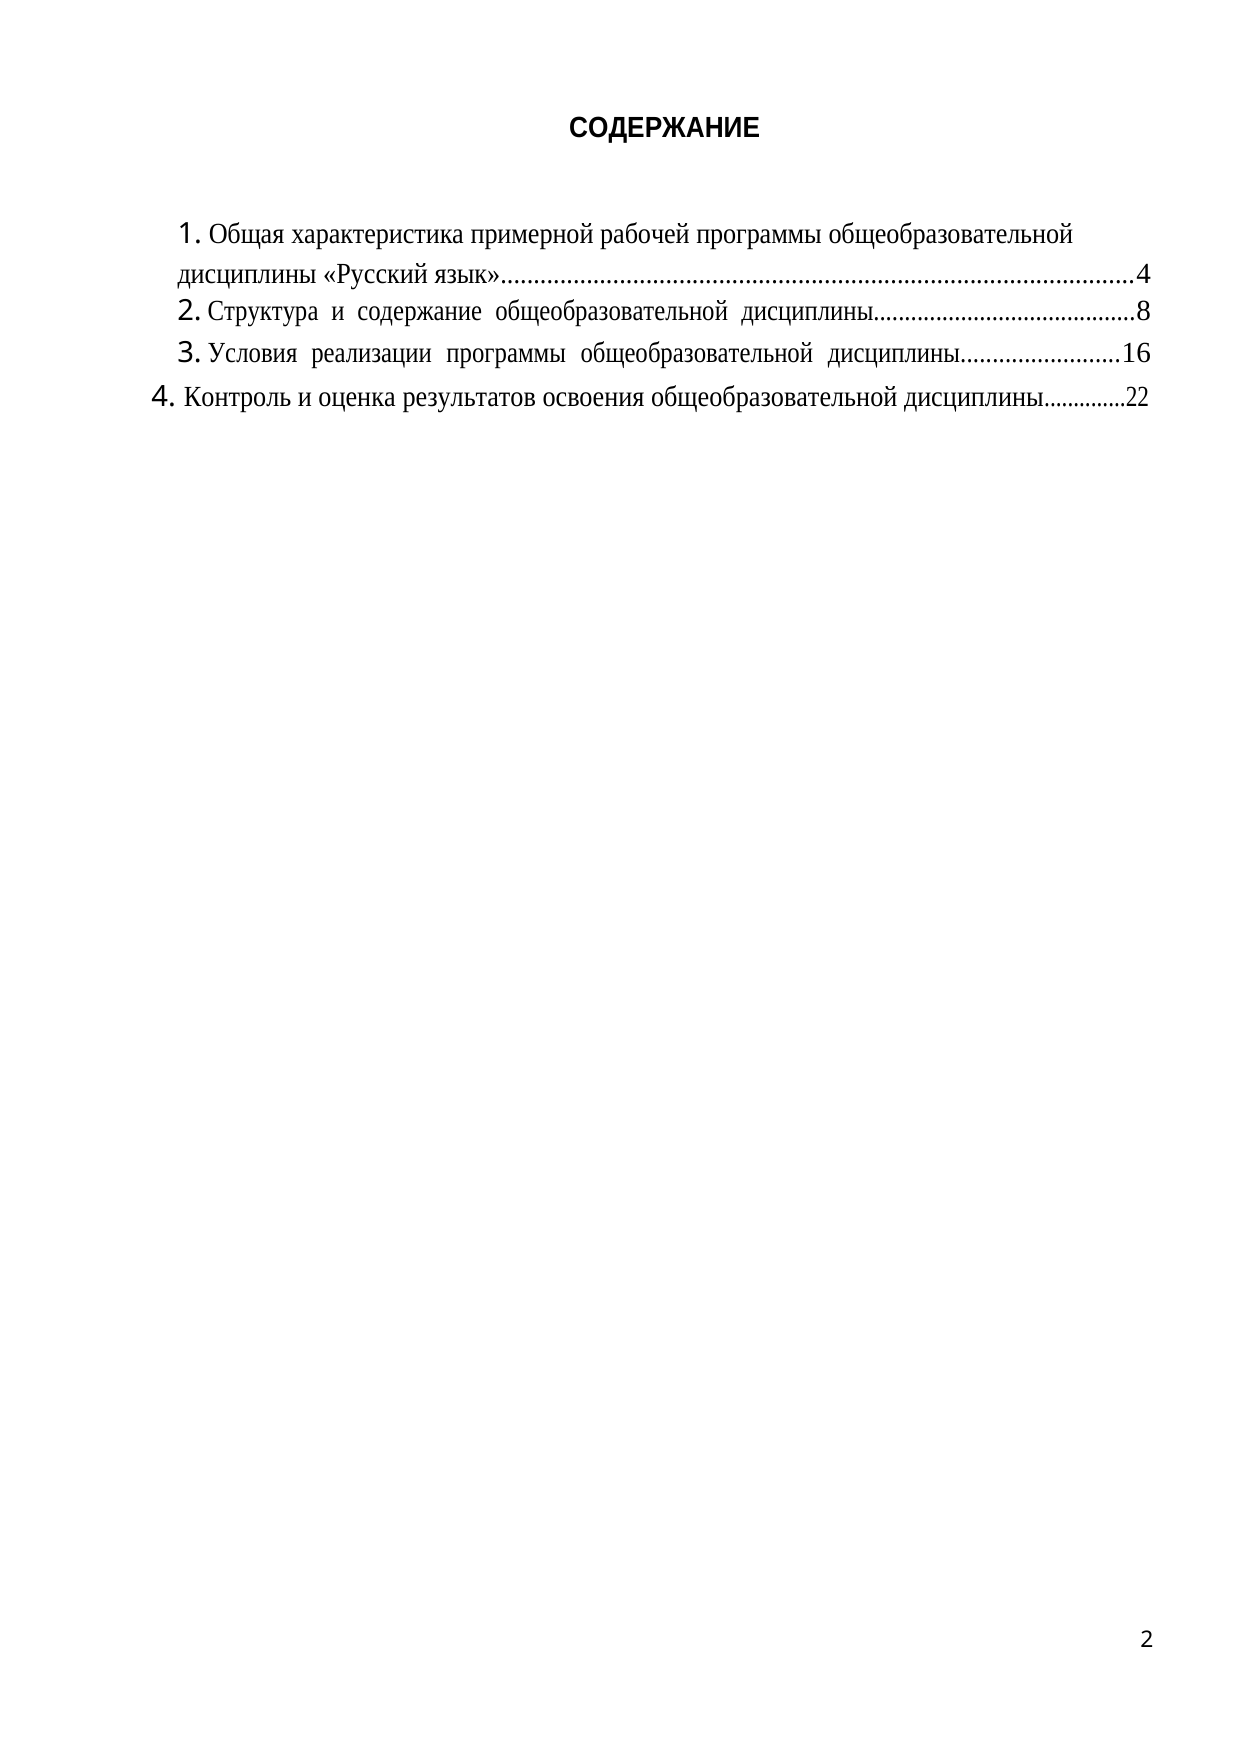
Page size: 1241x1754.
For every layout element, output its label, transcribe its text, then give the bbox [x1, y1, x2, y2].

list Контроль и оценка результатов освоения общеобразовательной дисциплины..............22 [151, 375, 1163, 414]
text СОДЕРЖАНИЕ [308, 110, 1021, 144]
